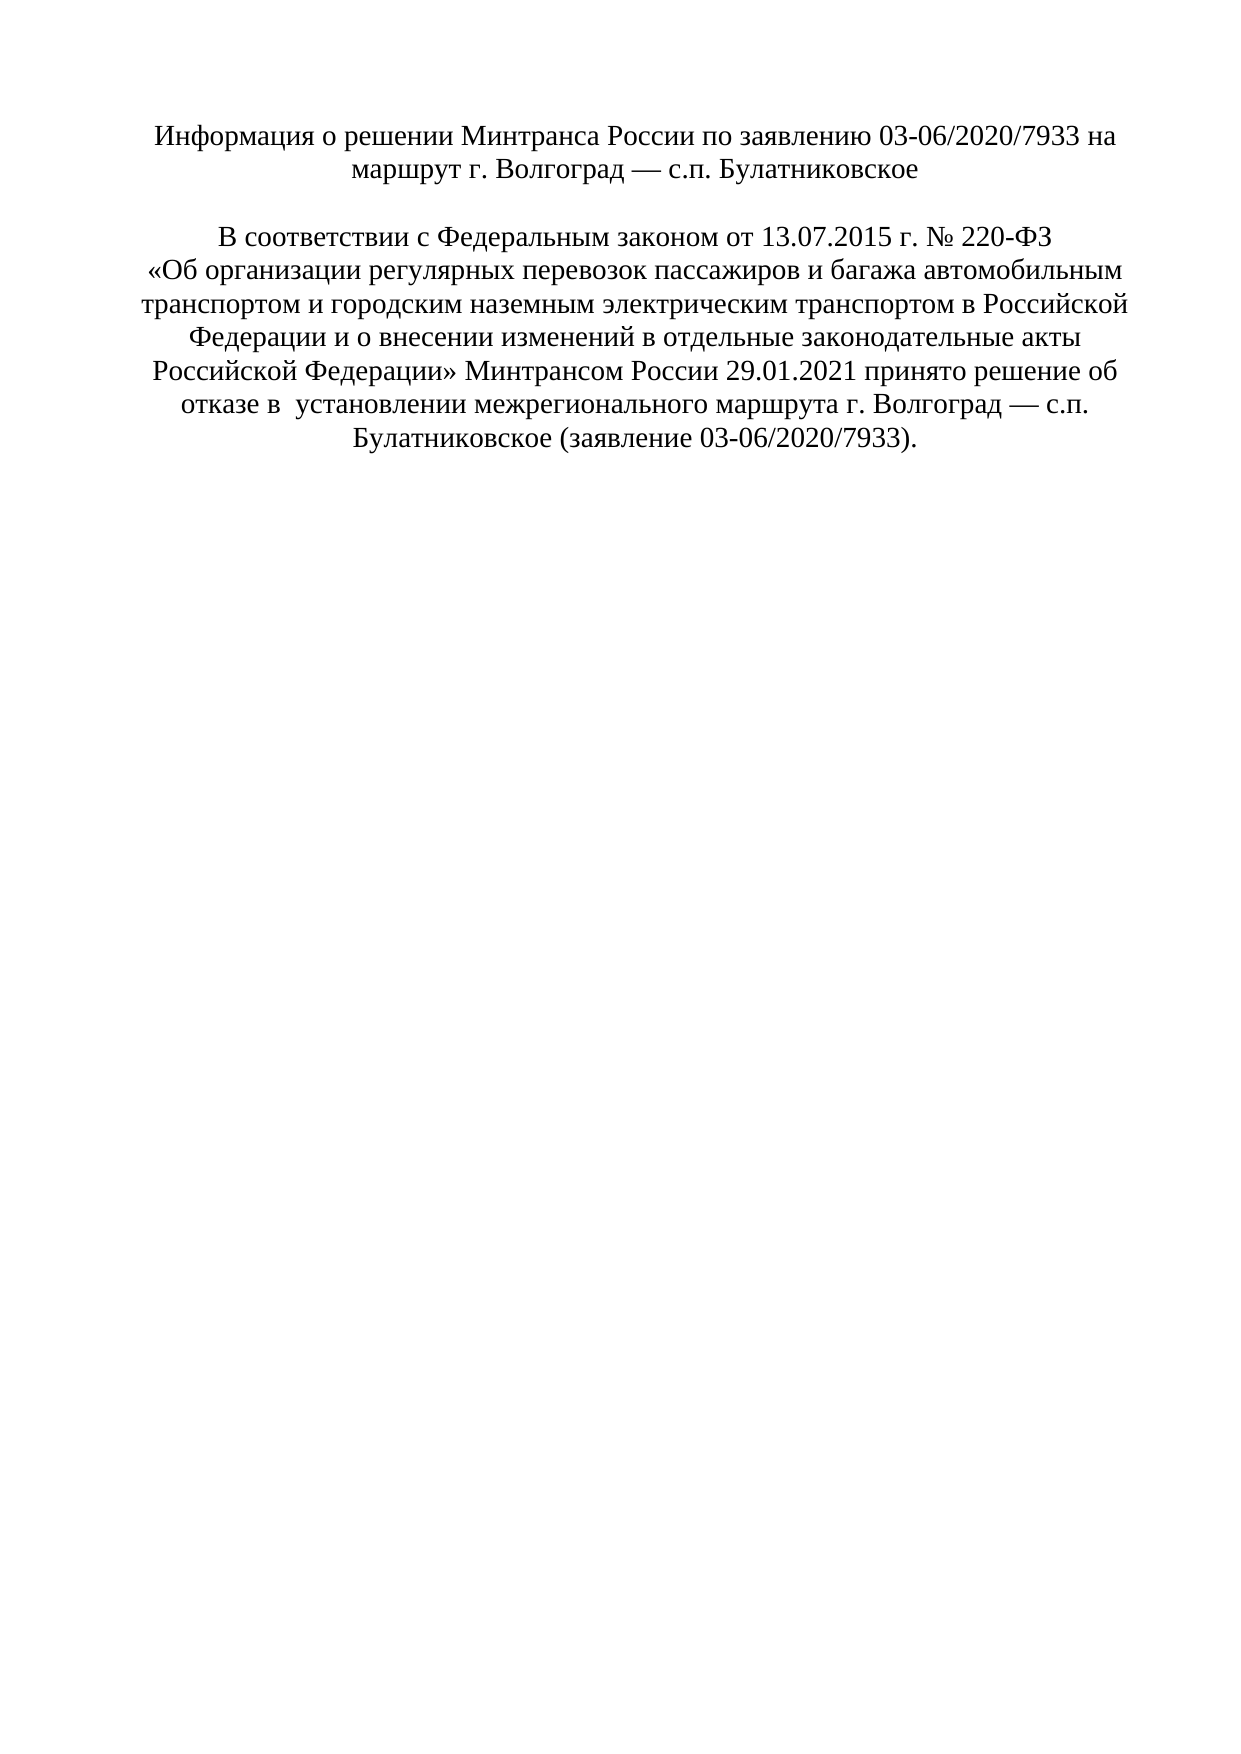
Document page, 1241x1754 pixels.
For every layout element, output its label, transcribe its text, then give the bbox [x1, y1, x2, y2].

text В соответствии с Федеральным законом от 13.07.2015 г. № 220-ФЗ «Об организации регулярных перевозок пассажиров и багажа автомобильным транспортом и городским наземным электрическим транспортом в Российской Федерации и о внесении изменений в отдельные законодательные акты Российской Федерации» Минтрансом России 29.01.2021 принято решение об отказе в установлении межрегионального маршрута г. Волгоград — с.п. Булатниковское (заявление 03-06/2020/7933). [118, 219, 1152, 453]
text Информация о решении Минтранса России по заявлению 03-06/2020/7933 на маршрут г. Волгоград — с.п. Булатниковское [118, 118, 1152, 185]
